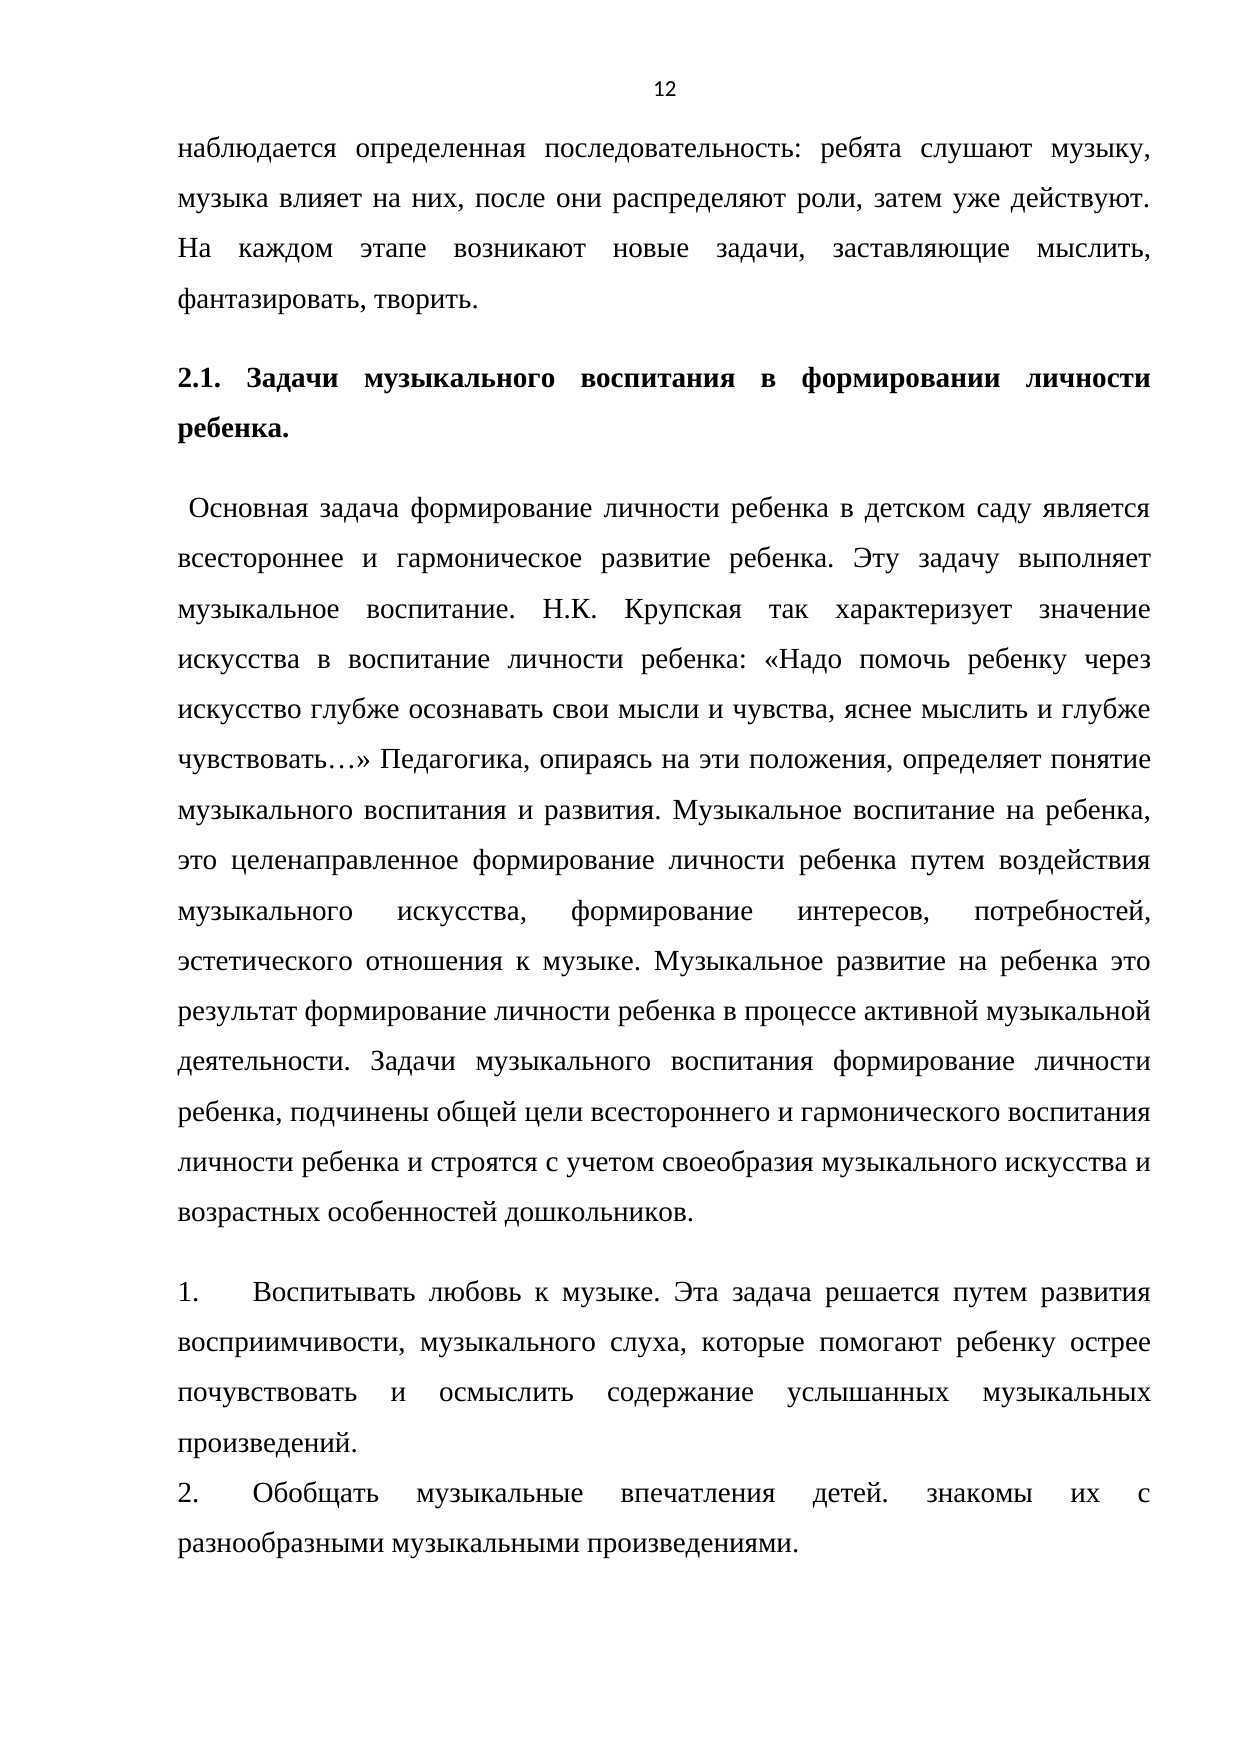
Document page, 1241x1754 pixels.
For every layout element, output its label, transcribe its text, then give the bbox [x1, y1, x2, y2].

list Обобщать музыкальные впечатления детей. знакомы их с разнообразными музыкальными произведениями. [177, 1475, 1152, 1559]
text Основная задача формирование личности ребенка в детском саду является всестороннее и гармоническое развитие ребенка. Эту задачу выполняет музыкальное воспитание. Н.К. Крупская так характеризует значение искусства в воспитание личности ребенка: «Надо помочь ребенку через искусство глубже осознавать свои мысли и чувства, яснее мыслить и глубже чувствовать…» Педагогика, опираясь на эти положения, определяет понятие музыкального воспитания и развития. Музыкальное воспитание на ребенка, это целенаправленное формирование личности ребенка путем воздействия музыкального искусства, формирование интересов, потребностей, эстетического отношения к музыке. Музыкальное развитие на ребенка это результат формирование личности ребенка в процессе активной музыкальной деятельности. Задачи музыкального воспитания формирование личности ребенка, подчинены общей цели всестороннего и гармонического воспитания личности ребенка и строятся с учетом своеобразия музыкального искусства и возрастных особенностей дошкольников. [177, 490, 1152, 1228]
text 2.1. Задачи музыкального воспитания в формировании личности ребенка. [177, 360, 1152, 444]
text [177, 130, 1152, 314]
list Воспитывать любовь к музыке. Эта задача решается путем развития восприимчивости, музыкального слуха, которые помогают ребенку острее почувствовать и осмыслить содержание услышанных музыкальных произведений. [177, 1274, 1152, 1458]
